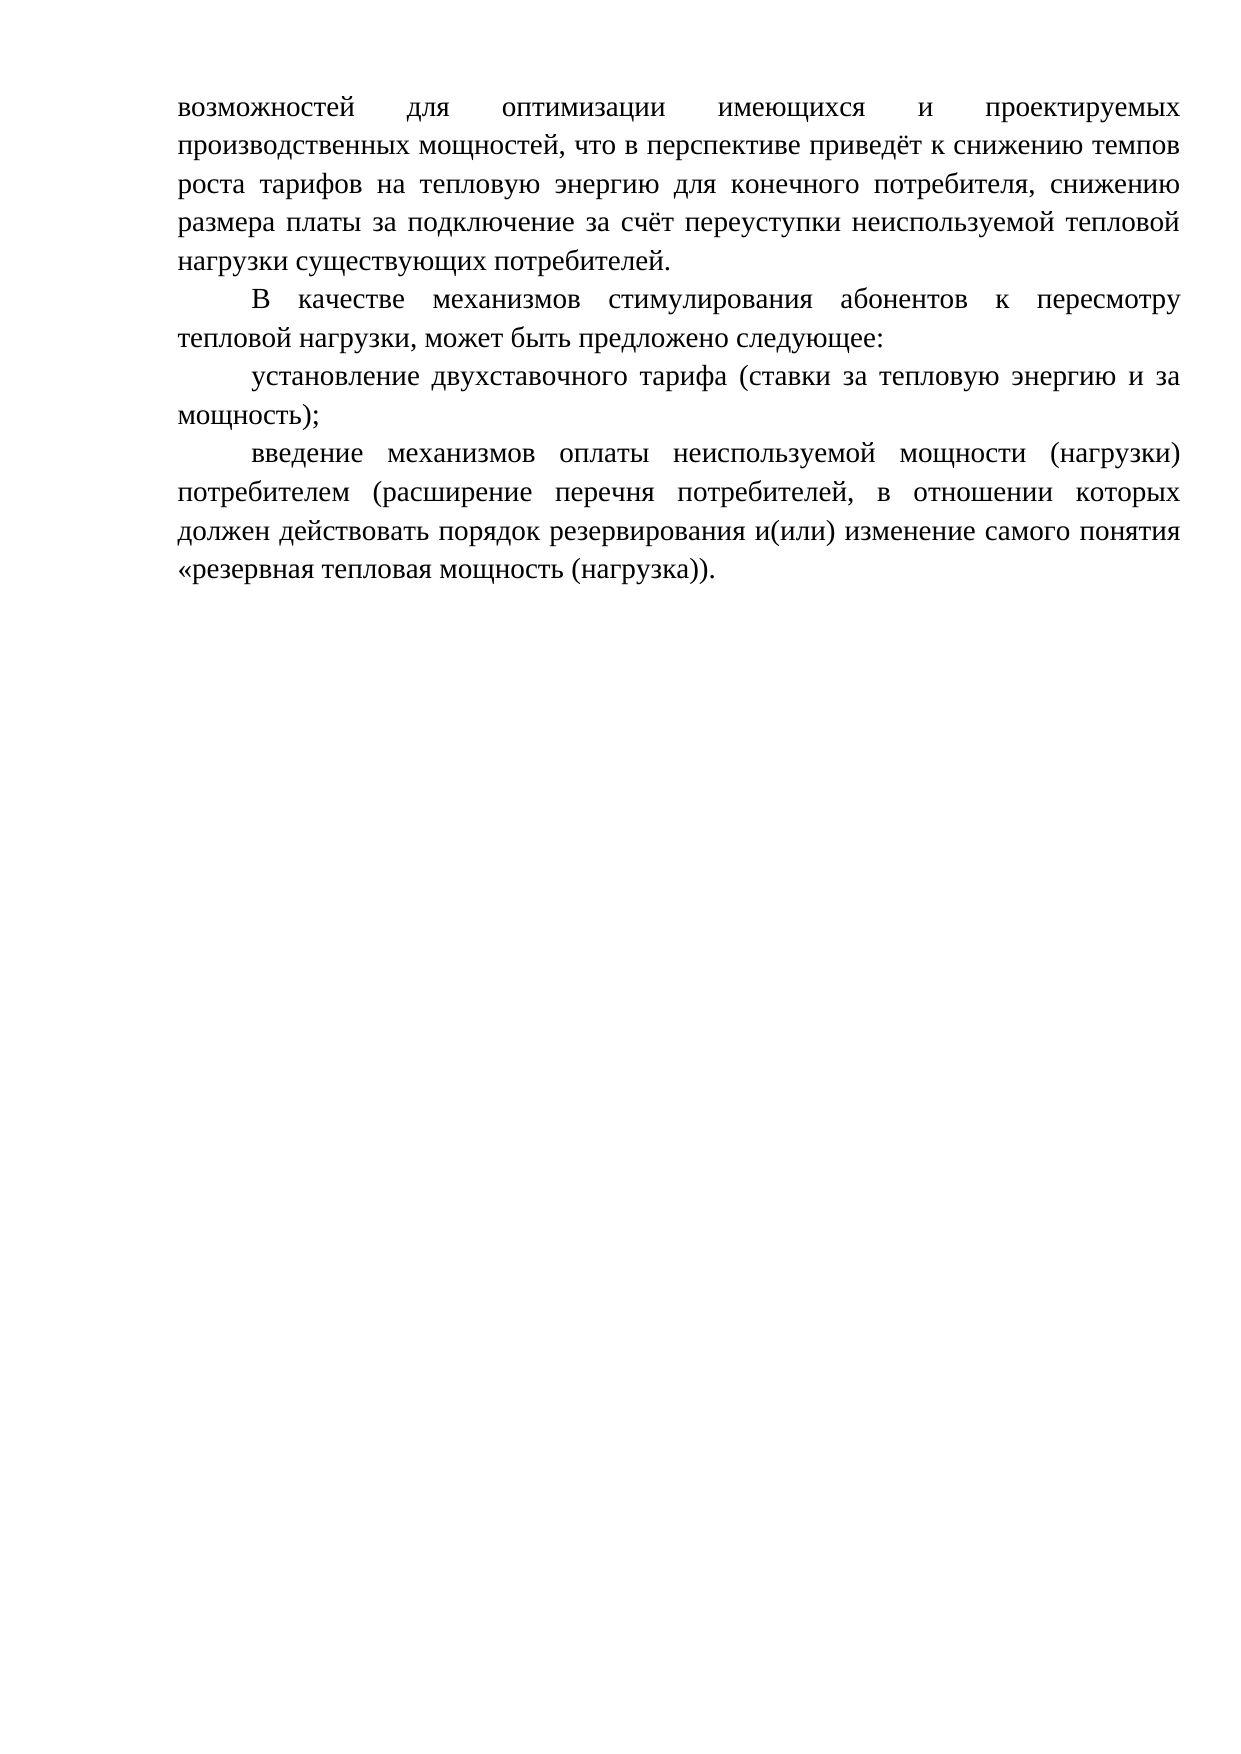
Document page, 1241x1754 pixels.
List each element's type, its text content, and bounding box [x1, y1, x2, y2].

text установление двухставочного тарифа (ставки за тепловую энергию и за мощность); [177, 358, 1181, 431]
text введение механизмов оплаты неиспользуемой мощности (нагрузки) потребителем (расширение перечня потребителей, в отношении которых должен действовать порядок резервирования и(или) изменение самого понятия «резервная тепловая мощность (нагрузка)). [177, 436, 1181, 585]
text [177, 89, 1181, 276]
text В качестве механизмов стимулирования абонентов к пересмотру тепловой нагрузки, может быть предложено следующее: [177, 281, 1181, 353]
